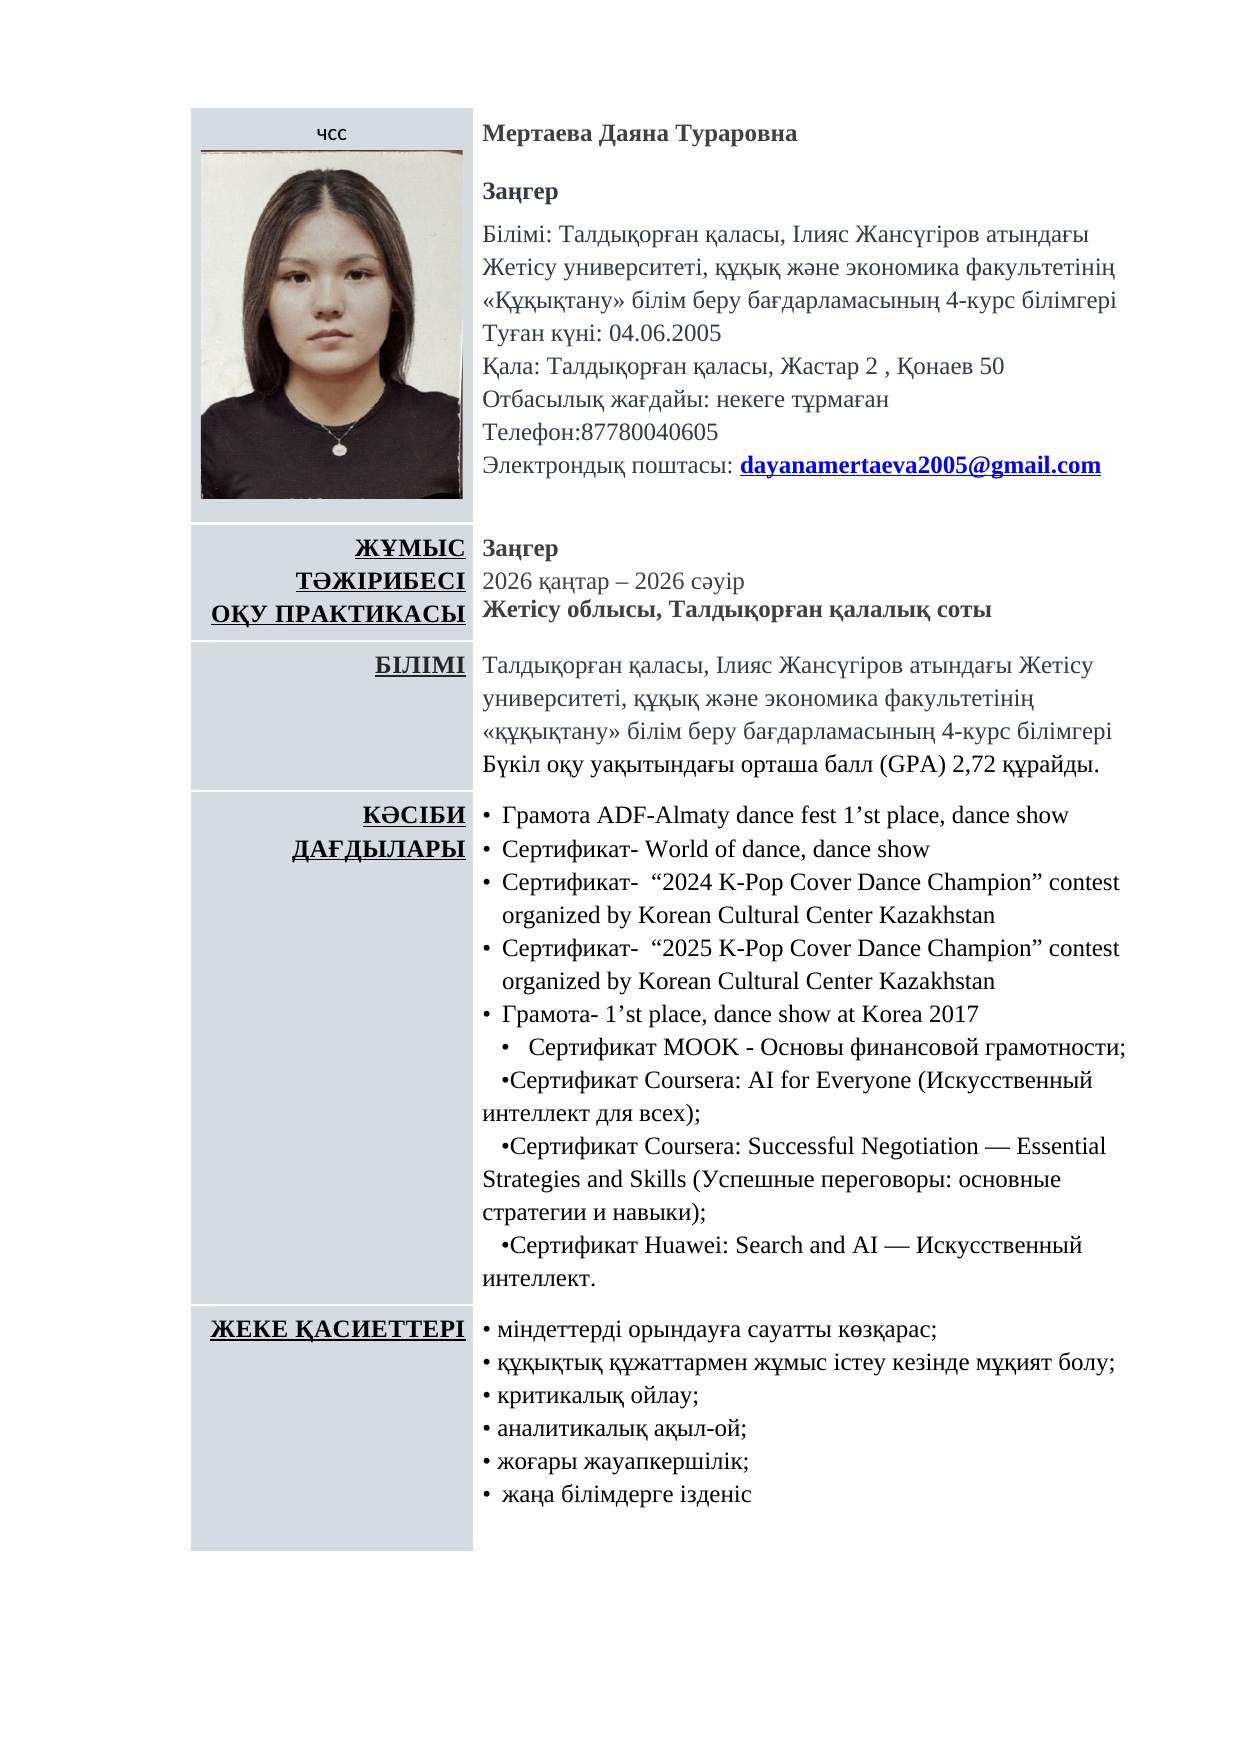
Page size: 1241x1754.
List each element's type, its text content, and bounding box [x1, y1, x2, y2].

table_cell Талдықорған қаласы, Ілияс Жансүгіров атындағы Жетісу университеті, құқық және экономика факультетінің «құқықтану» білім беру бағдарламасының 4-курс білімгері Бүкіл оқу уақытындағы орташа балл (GPA) 2,72 құрайды. [475, 642, 1162, 790]
table_cell ЖЕКЕ ҚАСИЕТТЕРІ [191, 1306, 473, 1551]
table_cell Грамота ADF-Almaty dance fest 1’st place, dance show Сертификат- World of dance, dance show Сертификат- “2024 K-Pop Cover Dance Champion” contest organized by Korean Cultural Center Kazakhstan Сертификат- “2025 K-Pop Cover Dance Champion” contest organized by Korean Cultural Center Kazakhstan Грамота- 1’st place, dance show at Korea 2017 • Сертификат MOOK - Основы финансовой грамотности; •​Сертификат Coursera: AI for Everyone (Искусственный интеллект для всех); •​Сертификат Coursera: Successful Negotiation — Essential Strategies and Skills (Успешные переговоры: основные стратегии и навыки); •​Сертификат Huawei: Search and AI — Искусственный интеллект. [475, 792, 1162, 1304]
table_header Мертаева Даяна Тураровна Заңгер Білімі: Талдықорған қаласы, Ілияс Жансүгіров атындағы Жетісу университеті, құқық және экономика факультетінің «Құқықтану» білім беру бағдарламасының 4-курс білімгері Туған күні: 04.06.2005 Қала: Талдықорған қаласы, Жастар 2 , Қонаев 50 Отбасылық жағдайы: некеге тұрмаған Телефон:87780040605 Электрондық поштасы: dayanamertaeva2005@gmail.com [475, 110, 1162, 522]
picture [200, 150, 463, 499]
table_cell ЖҰМЫС ТӘЖІРИБЕСІ ОҚУ ПРАКТИКАСЫ [191, 525, 473, 640]
table_cell Заңгер 2026 қаңтар – 2026 сәуір Жетісу облысы, Талдықорған қалалық соты [475, 525, 1162, 640]
table_cell КӘСІБИ ДАҒДЫЛАРЫ [191, 792, 473, 1304]
table_cell БІЛІМІ [191, 642, 473, 790]
table_cell • міндеттерді орындауға сауатты көзқарас; • құқықтық құжаттармен жұмыс істеу кезінде мұқият болу; • критикалық ойлау; • аналитикалық ақыл-ой; • жоғары жауапкершілік; жаңа білімдерге ізденіс [475, 1306, 1162, 1551]
table_header чсс [191, 108, 473, 522]
